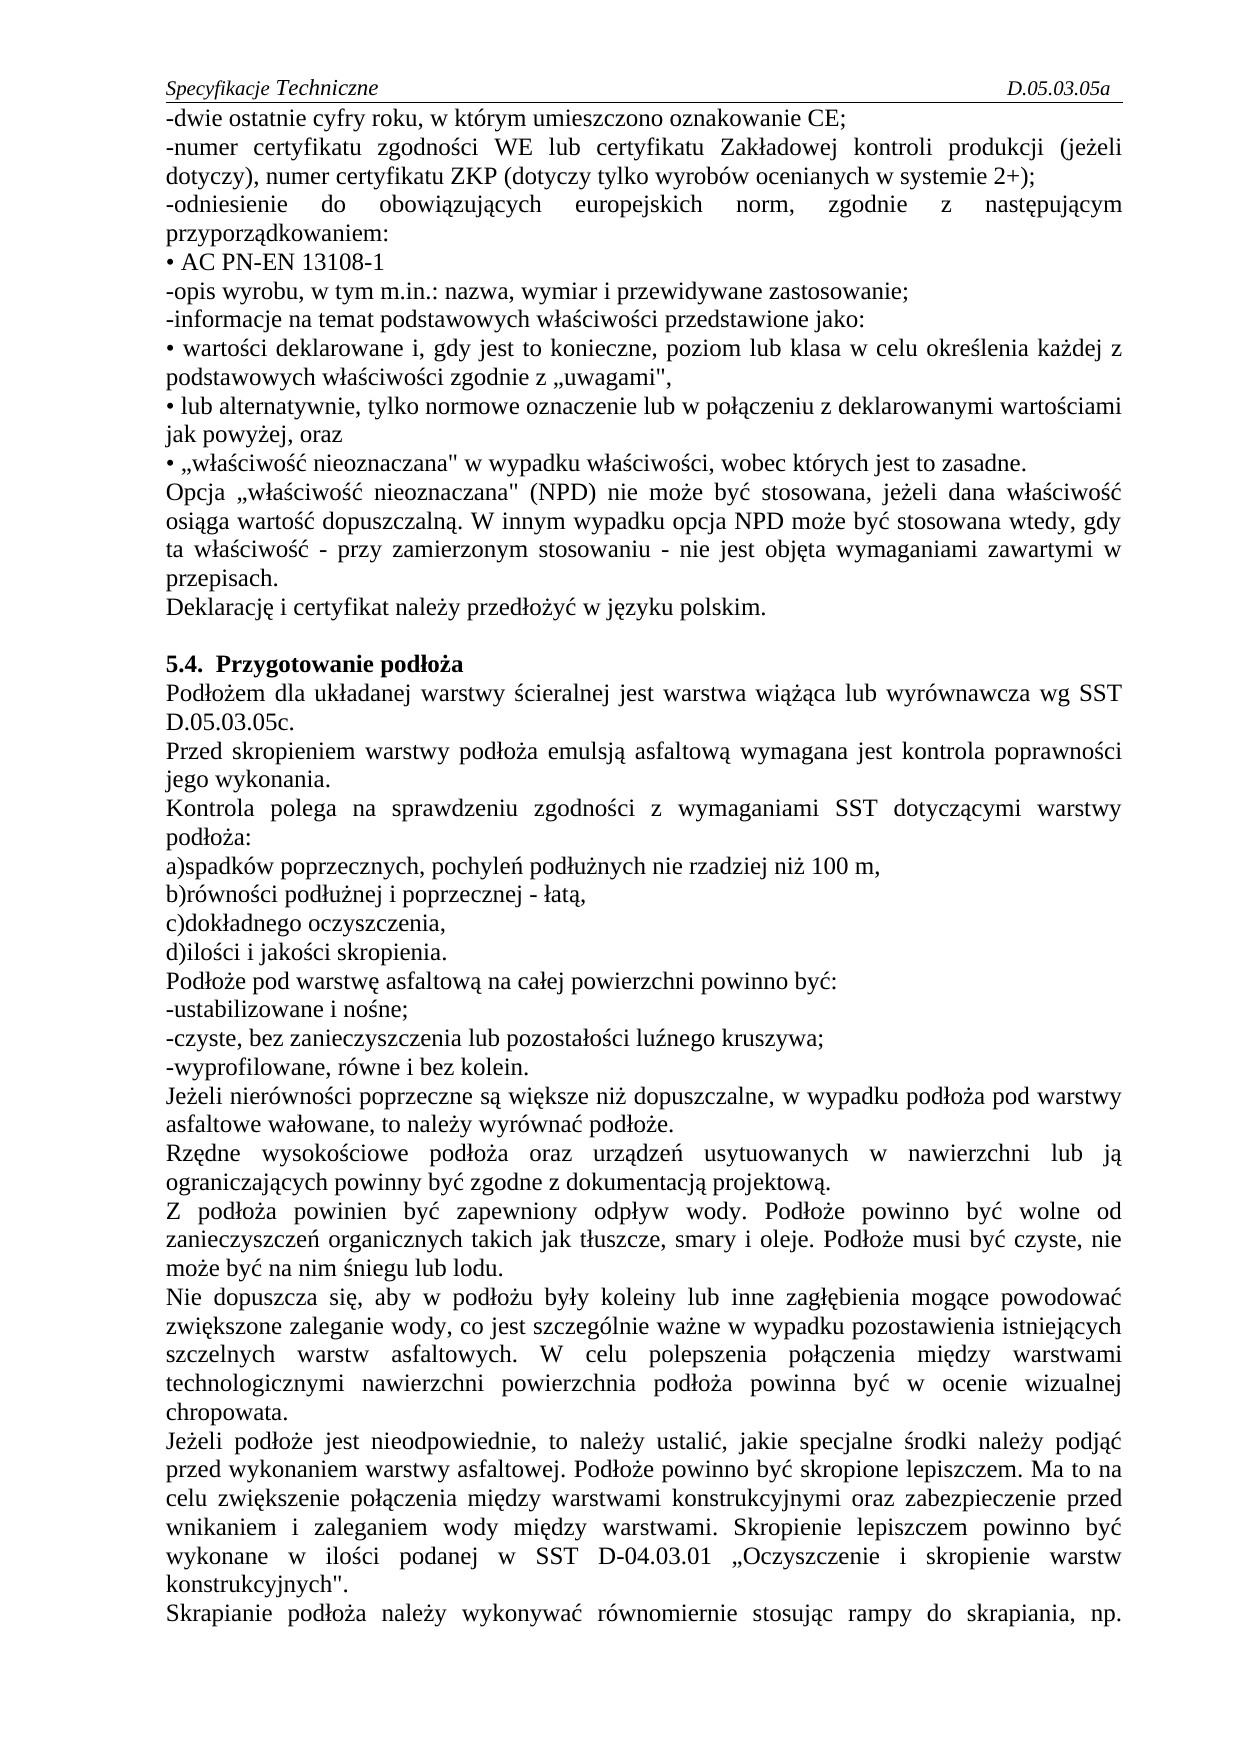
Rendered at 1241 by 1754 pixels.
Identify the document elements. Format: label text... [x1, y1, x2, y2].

text a)spadków poprzecznych, pochyleń podłużnych nie rzadziej niż 100 m, [166, 851, 1123, 879]
text Z podłoża powinien być zapewniony odpływ wody. Podłoże powinno być wolne od zanieczyszczeń organicznych takich jak tłuszcze, smary i oleje. Podłoże musi być czyste, nie może być na nim śniegu lub lodu. [166, 1196, 1123, 1282]
text d)ilości i jakości skropienia. [166, 937, 1123, 966]
text -informacje na temat podstawowych właściwości przedstawione jako: [166, 304, 1123, 333]
text Nie dopuszcza się, aby w podłożu były koleiny lub inne zagłębienia mogące powodować zwiększone zaleganie wody, co jest szczególnie ważne w wypadku pozostawienia istniejących szczelnych warstw asfaltowych. W celu polepszenia połączenia między warstwami technologicznymi nawierzchni powierzchnia podłoża powinna być w ocenie wizualnej chropowata. [166, 1282, 1123, 1426]
text Podłożem dla układanej warstwy ścieralnej jest warstwa wiążąca lub wyrównawcza wg SST D.05.03.05c. [166, 678, 1123, 736]
text Rzędne wysokościowe podłoża oraz urządzeń usytuowanych w nawierzchni lub ją ograniczających powinny być zgodne z dokumentacją projektową. [166, 1138, 1123, 1196]
text Jeżeli podłoże jest nieodpowiednie, to należy ustalić, jakie specjalne środki należy podjąć przed wykonaniem warstwy asfaltowej. Podłoże powinno być skropione lepiszczem. Ma to na celu zwiększenie połączenia między warstwami konstrukcyjnymi oraz zabezpieczenie przed wnikaniem i zaleganiem wody między warstwami. Skropienie lepiszczem powinno być wykonane w ilości podanej w SST D-04.03.01 „Oczyszczenie i skropienie warstw konstrukcyjnych". [166, 1426, 1123, 1598]
text • „właściwość nieoznaczana" w wypadku właściwości, wobec których jest to zasadne. [166, 448, 1123, 477]
text -numer certyfikatu zgodności WE lub certyfikatu Zakładowej kontroli produkcji (jeżeli dotyczy), numer certyfikatu ZKP (dotyczy tylko wyrobów ocenianych w systemie 2+); [166, 132, 1123, 189]
text • wartości deklarowane i, gdy jest to konieczne, poziom lub klasa w celu określenia każdej z podstawowych właściwości zgodnie z „uwagami", [166, 333, 1123, 391]
text Jeżeli nierówności poprzeczne są większe niż dopuszczalne, w wypadku podłoża pod warstwy asfaltowe wałowane, to należy wyrównać podłoże. [166, 1081, 1123, 1138]
text c)dokładnego oczyszczenia, [166, 908, 1123, 937]
text -odniesienie do obowiązujących europejskich norm, zgodnie z następującym przyporządkowaniem: [166, 189, 1123, 247]
text • AC PN-EN 13108-1 [166, 247, 1123, 276]
text 5.4. Przygotowanie podłoża [166, 649, 1123, 678]
text -czyste, bez zanieczyszczenia lub pozostałości luźnego kruszywa; [166, 1023, 1123, 1052]
text -ustabilizowane i nośne; [166, 994, 1123, 1023]
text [166, 1598, 1123, 1627]
text -wyprofilowane, równe i bez kolein. [166, 1052, 1123, 1081]
text b)równości podłużnej i poprzecznej - łatą, [166, 879, 1123, 908]
text Przed skropieniem warstwy podłoża emulsją asfaltową wymagana jest kontrola poprawności jego wykonania. [166, 736, 1123, 793]
text Kontrola polega na sprawdzeniu zgodności z wymaganiami SST dotyczącymi warstwy podłoża: [166, 793, 1123, 851]
text Podłoże pod warstwę asfaltową na całej powierzchni powinno być: [166, 966, 1123, 994]
text • lub alternatywnie, tylko normowe oznaczenie lub w połączeniu z deklarowanymi wartościami jak powyżej, oraz [166, 391, 1123, 448]
text Opcja „właściwość nieoznaczana" (NPD) nie może być stosowana, jeżeli dana właściwość osiąga wartość dopuszczalną. W innym wypadku opcja NPD może być stosowana wtedy, gdy ta właściwość - przy zamierzonym stosowaniu - nie jest objęta wymaganiami zawartymi w przepisach. [166, 477, 1123, 592]
text -dwie ostatnie cyfry roku, w którym umieszczono oznakowanie CE; [166, 103, 1123, 132]
text -opis wyrobu, w tym m.in.: nazwa, wymiar i przewidywane zastosowanie; [166, 276, 1123, 304]
text Deklarację i certyfikat należy przedłożyć w języku polskim. [166, 592, 1123, 621]
